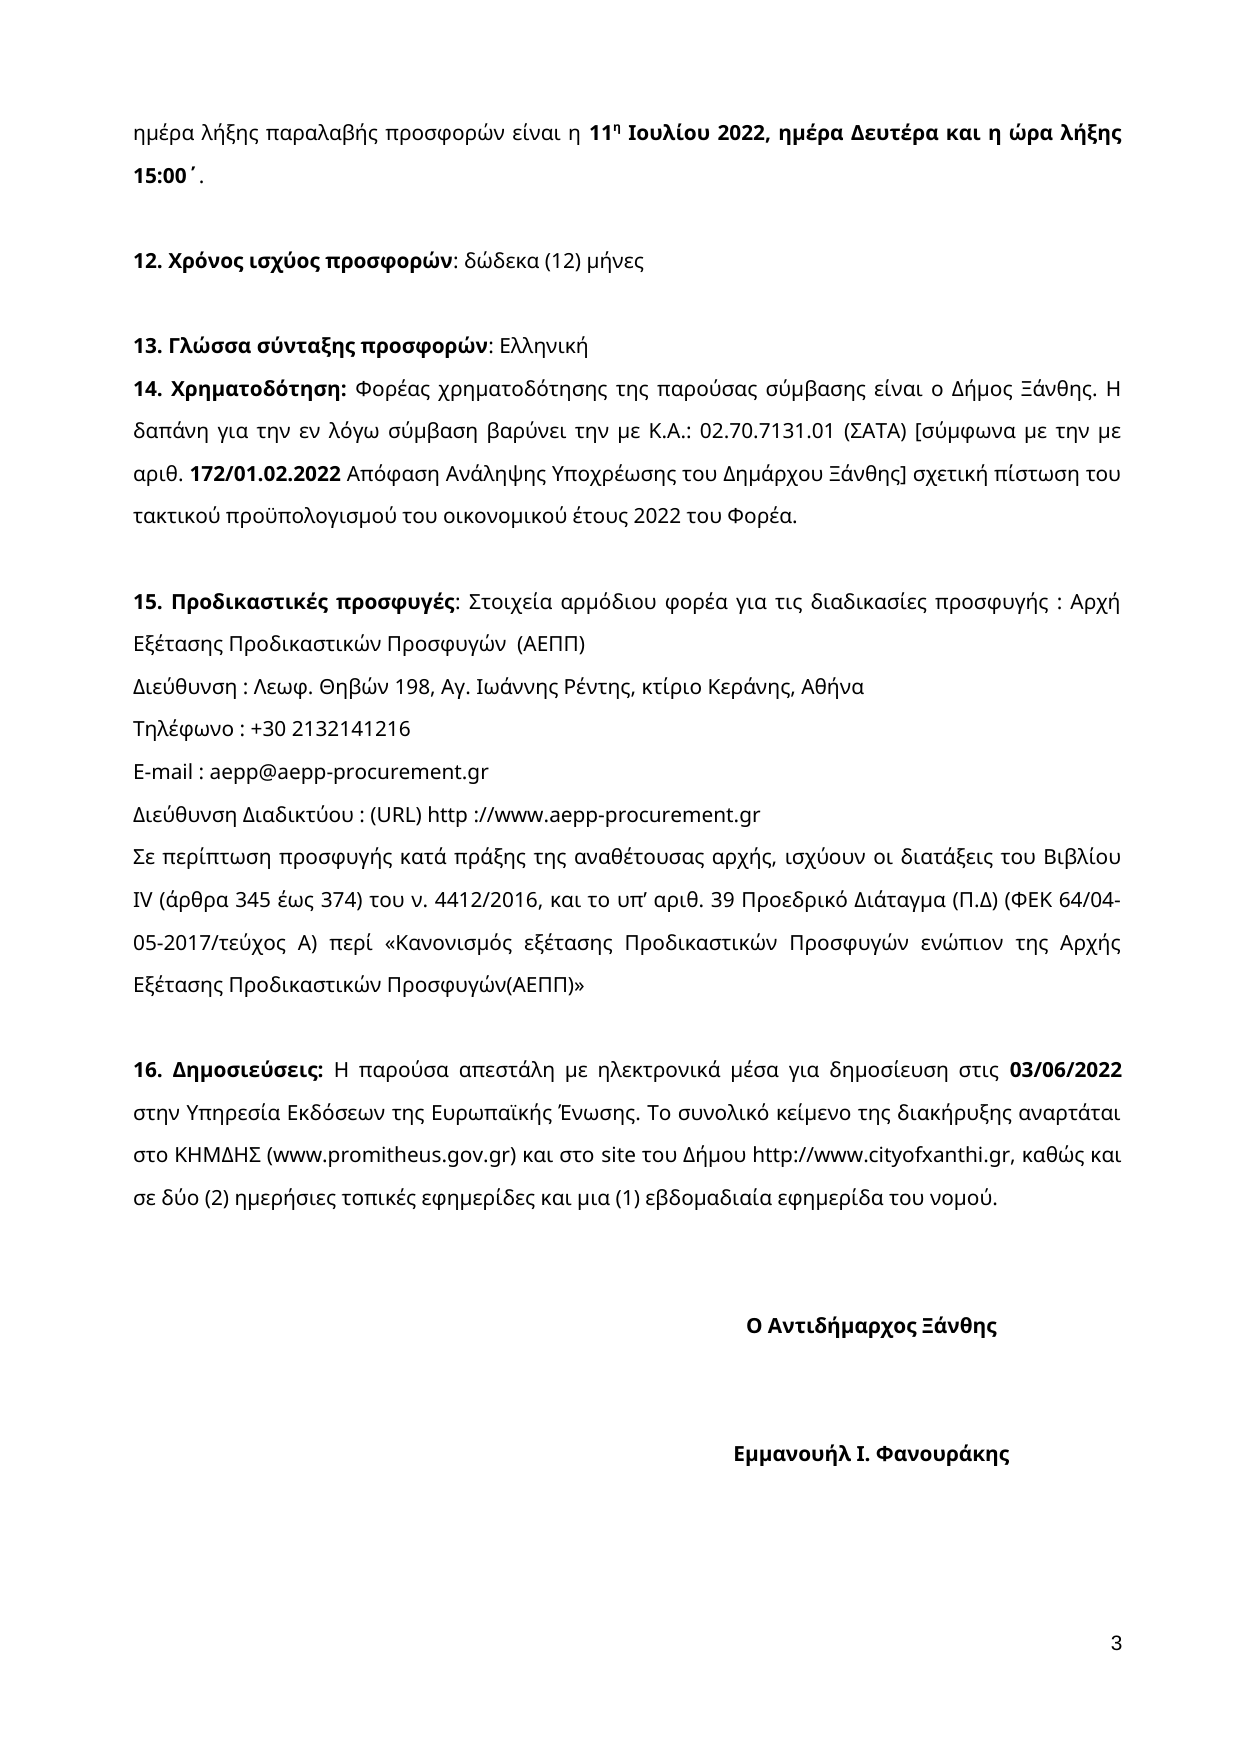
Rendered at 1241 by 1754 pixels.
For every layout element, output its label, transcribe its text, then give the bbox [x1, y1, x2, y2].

text 14. Χρηματοδότηση: Φορέας χρηματοδότησης της παρούσας σύμβασης είναι ο Δήμος Ξάνθης. Η δαπάνη για την εν λόγω σύμβαση βαρύνει την με Κ.Α.: 02.70.7131.01 (ΣΑΤΑ) [σύμφωνα με την με αριθ. 172/01.02.2022 Απόφαση Ανάληψης Υποχρέωσης του Δημάρχου Ξάνθης] σχετική πίστωση του τακτικού προϋπολογισμού του οικονομικού έτους 2022 του Φορέα. [133, 374, 1122, 530]
text Διεύθυνση : Λεωφ. Θηβών 198, Αγ. Ιωάννης Ρέντης, κτίριο Κεράνης, Αθήνα [133, 672, 1122, 700]
text Διεύθυνση Διαδικτύου : (URL) http ://www.aepp-procurement.gr [133, 800, 1122, 828]
text 15. Προδικαστικές προσφυγές: Στοιχεία αρμόδιου φορέα για τις διαδικασίες προσφυγής : Αρχή Εξέτασης Προδικαστικών Προσφυγών (ΑΕΠΠ) [133, 587, 1122, 658]
text Ο Αντιδήμαρχος Ξάνθης [620, 1311, 1122, 1339]
text Τηλέφωνο : +30 2132141216 [133, 714, 1122, 743]
text 16. Δημοσιεύσεις: Η παρούσα απεστάλη με ηλεκτρονικά μέσα για δημοσίευση στις 03/06/2022 στην Υπηρεσία Εκδόσεων της Ευρωπαϊκής Ένωσης. Το συνολικό κείμενο της διακήρυξης αναρτάται στο ΚΗΜΔΗΣ (www.promitheus.gov.gr) και στο site του Δήμου http://www.cityofxanthi.gr, καθώς και σε δύο (2) ημερήσιες τοπικές εφημερίδες και μια (1) εβδομαδιαία εφημερίδα του νομού. [133, 1055, 1122, 1212]
text Ε-mail : aepp@aepp-procurement.gr [133, 757, 1122, 786]
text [133, 118, 1122, 189]
text 13. Γλώσσα σύνταξης προσφορών: Ελληνική [133, 331, 1122, 359]
text Σε περίπτωση προσφυγής κατά πράξης της αναθέτουσας αρχής, ισχύουν οι διατάξεις του Βιβλίου ΙV (άρθρα 345 έως 374) του ν. 4412/2016, και το υπ’ αριθ. 39 Προεδρικό Διάταγμα (Π.Δ) (ΦΕΚ 64/04-05-2017/τεύχος Α) περί «Κανονισμός εξέτασης Προδικαστικών Προσφυγών ενώπιον της Αρχής Εξέτασης Προδικαστικών Προσφυγών(ΑΕΠΠ)» [133, 842, 1122, 999]
text Εμμανουήλ Ι. Φανουράκης [620, 1439, 1122, 1467]
text 12. Χρόνος ισχύος προσφορών: δώδεκα (12) μήνες [133, 246, 1122, 274]
